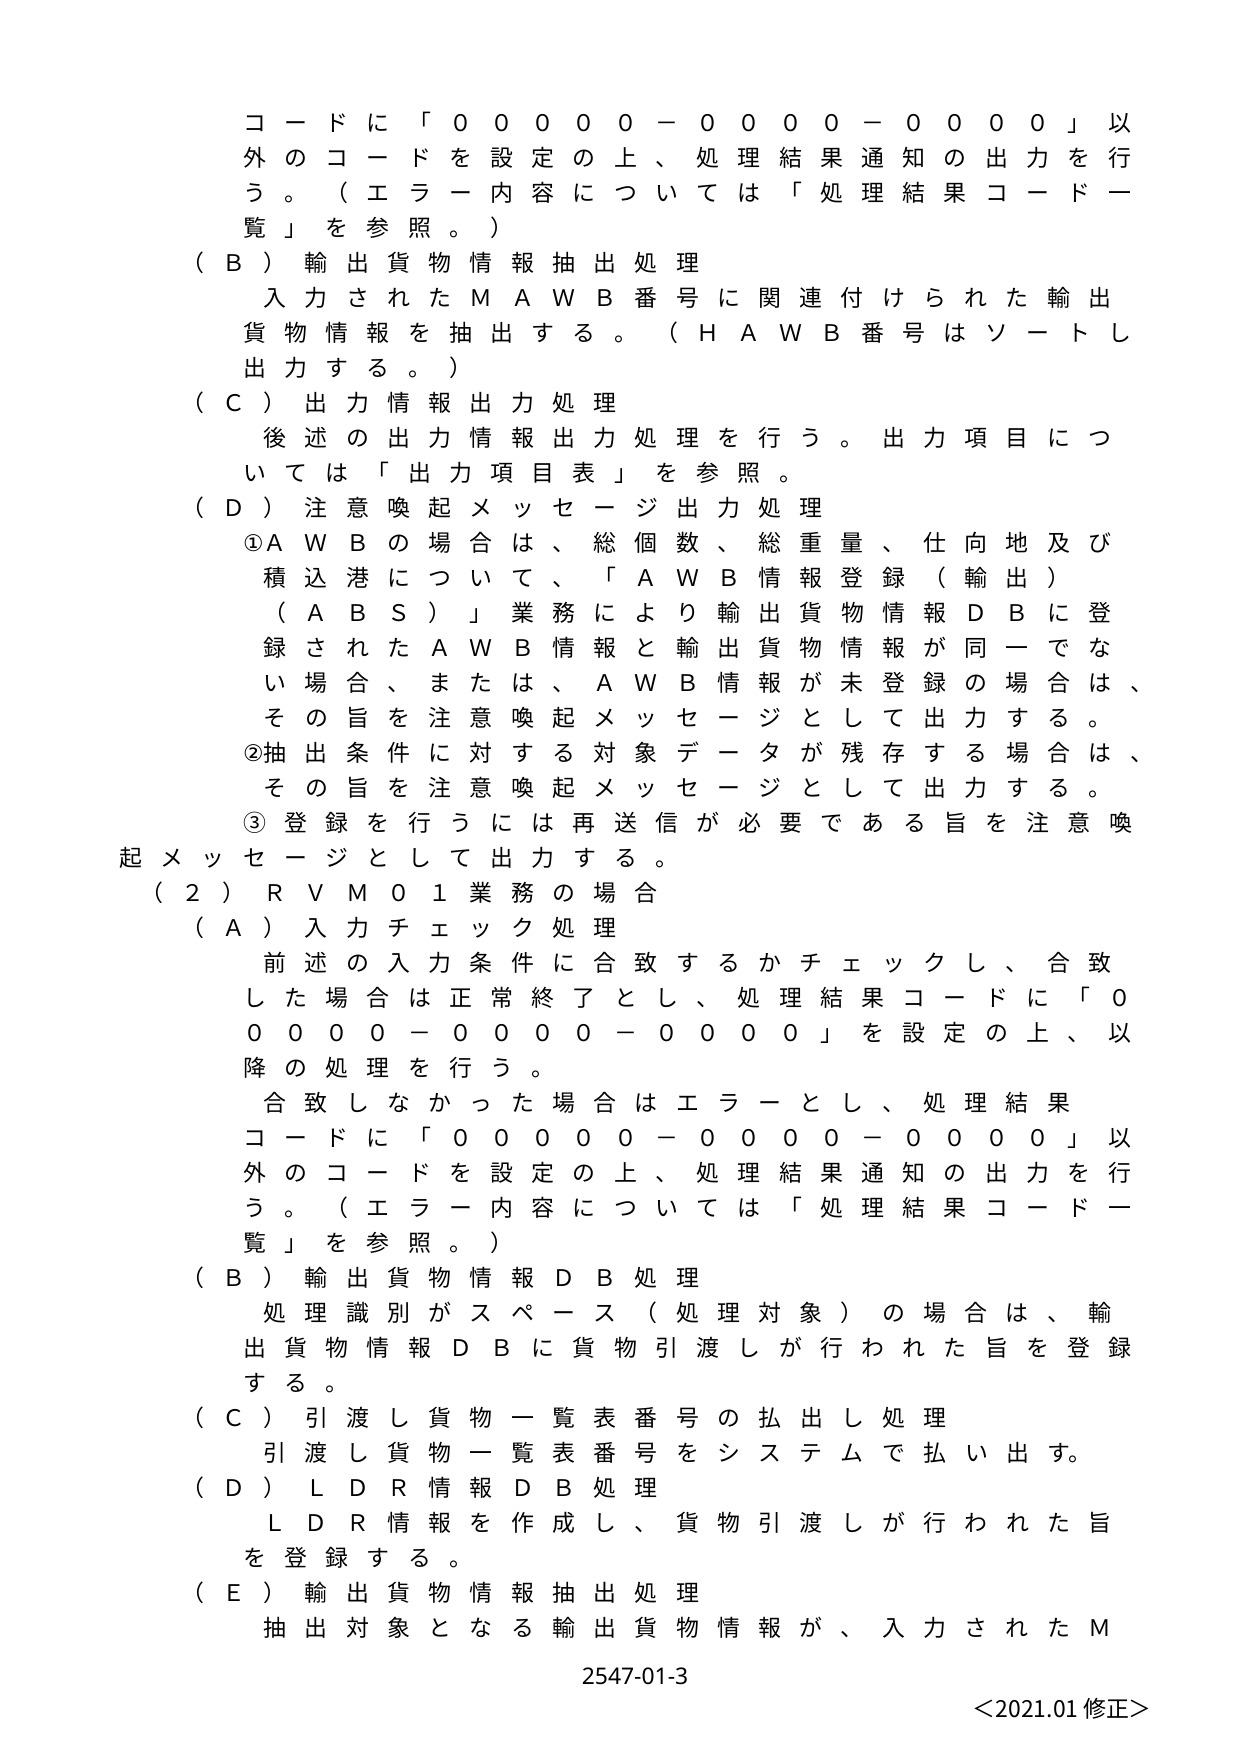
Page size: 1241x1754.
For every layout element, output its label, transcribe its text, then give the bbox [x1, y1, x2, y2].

text ③登録を行うには再送信が必要である旨を注意喚起メッセージとして出力する。 [119, 804, 1150, 874]
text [222, 104, 1150, 244]
text 前述の入力条件に合致するかチェックし、合致した場合は正常終了とし、処理結果コードに「０００００－００００－００００」を設定の上、以降の処理を行う。 [222, 944, 1150, 1084]
text ①ＡＷＢの場合は、総個数、総重量、仕向地及び積込港について、「ＡＷＢ情報登録（輸出）（ＡＢＳ）」業務により輸出貨物情報ＤＢに登録されたＡＷＢ情報と輸出貨物情報が同一でない場合、または、ＡＷＢ情報が未登録の場合は、その旨を注意喚起メッセージとして出力する。 [222, 524, 1150, 734]
text 引渡し貨物一覧表番号をシステムで払い出す。 [222, 1434, 1150, 1469]
text （Ｂ）輸出貨物情報抽出処理 [119, 244, 1150, 279]
text 合致しなかった場合はエラーとし、処理結果コードに「０００００－００００－００００」以外のコードを設定の上、処理結果通知の出力を行う。（エラー内容については「処理結果コード一覧」を参照。） [222, 1084, 1150, 1259]
text （Ｄ）注意喚起メッセージ出力処理 [119, 489, 1150, 524]
text （Ａ）入力チェック処理 [119, 909, 1150, 944]
text 処理識別がスペース（処理対象）の場合は、輸出貨物情報ＤＢに貨物引渡しが行われた旨を登録する。 [222, 1294, 1150, 1399]
text ＬＤＲ情報を作成し、貨物引渡しが行われた旨を登録する。 [222, 1504, 1150, 1574]
text （Ｃ）引渡し貨物一覧表番号の払出し処理 [119, 1399, 1150, 1434]
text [222, 1609, 1150, 1644]
text （２）ＲＶＭ０１業務の場合 [119, 874, 1150, 909]
text （Ｃ）出力情報出力処理 [119, 384, 1150, 419]
text 後述の出力情報出力処理を行う。出力項目については「出力項目表」を参照。 [223, 419, 1150, 489]
text （Ｄ）ＬＤＲ情報ＤＢ処理 [119, 1469, 1150, 1504]
text ②抽出条件に対する対象データが残存する場合は、その旨を注意喚起メッセージとして出力する。 [222, 734, 1150, 804]
text （Ｂ）輸出貨物情報ＤＢ処理 [119, 1259, 1150, 1294]
text 入力されたＭＡＷＢ番号に関連付けられた輸出貨物情報を抽出する。（ＨＡＷＢ番号はソートし出力する。） [222, 279, 1150, 384]
text （Ｅ）輸出貨物情報抽出処理 [119, 1574, 1150, 1609]
